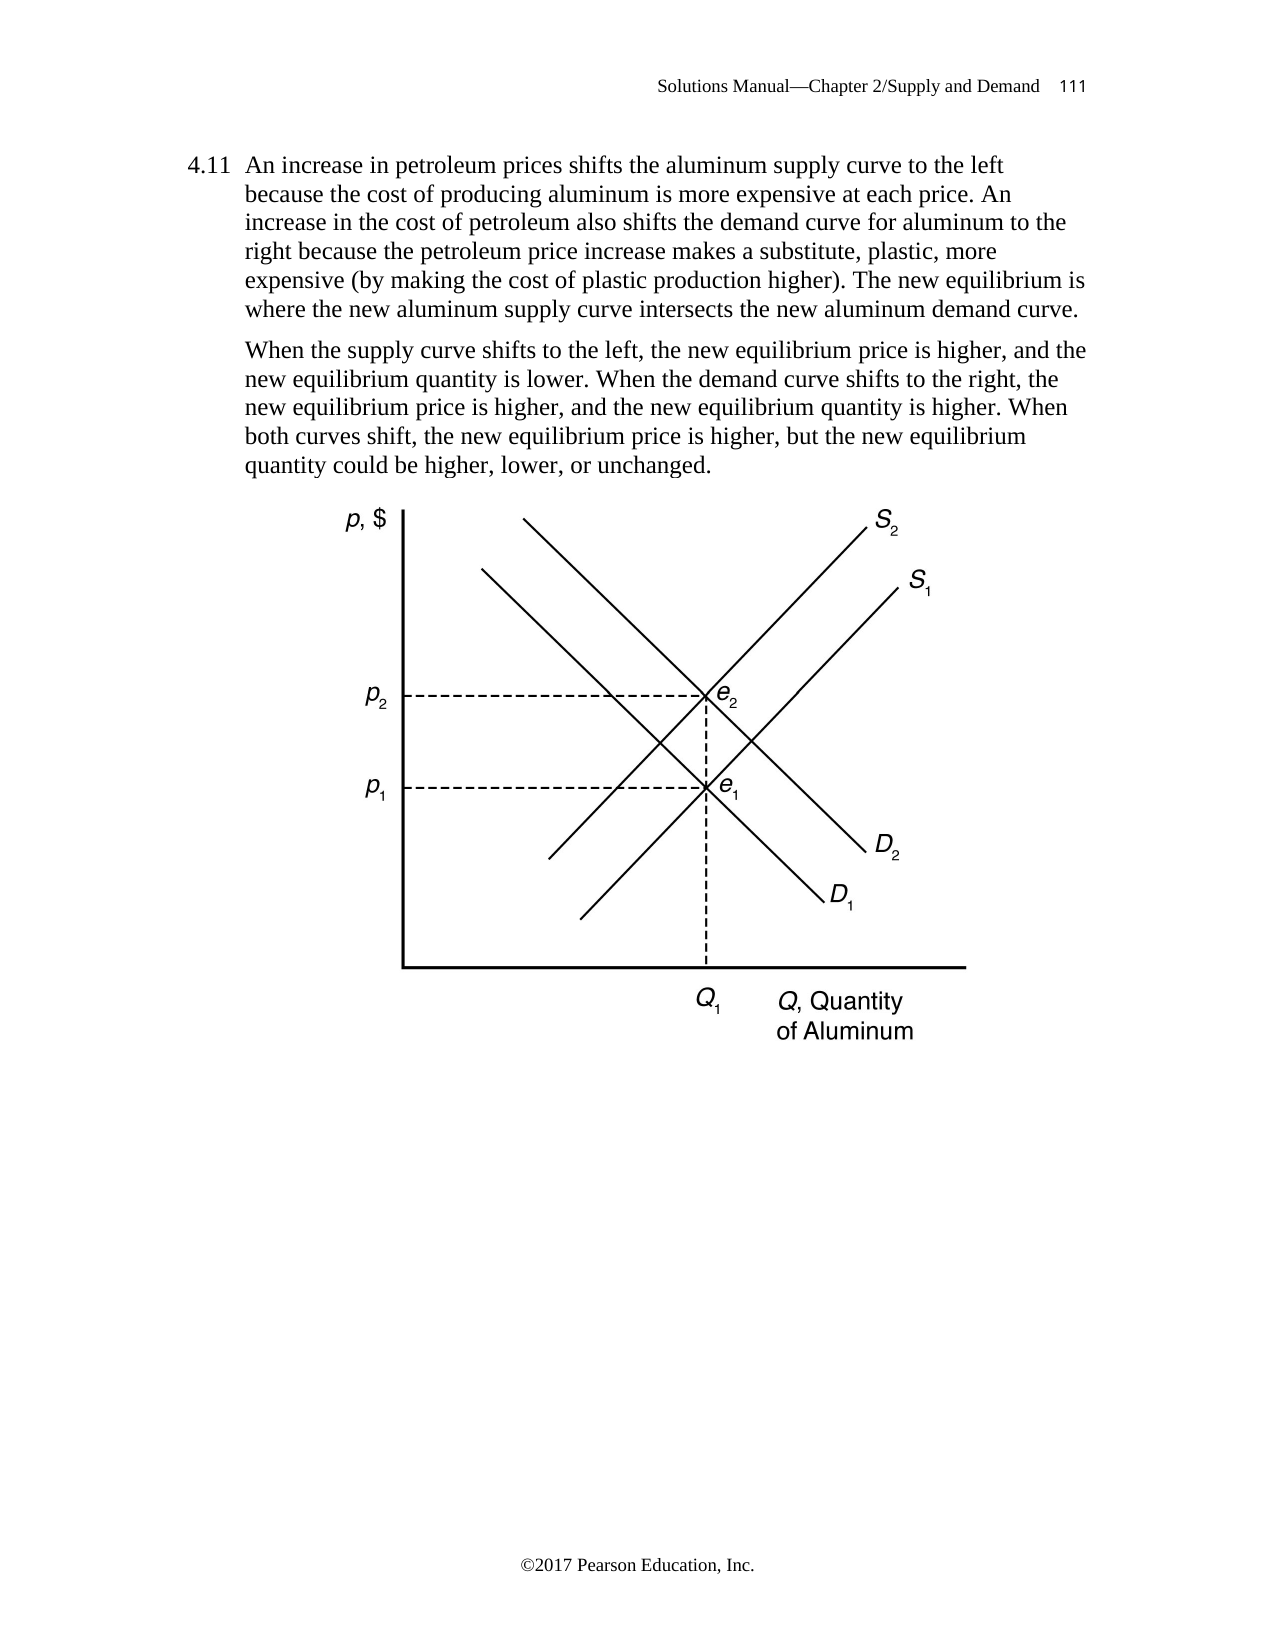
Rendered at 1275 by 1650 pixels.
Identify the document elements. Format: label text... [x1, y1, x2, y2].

picture [307, 478, 968, 1052]
text 4.11 An increase in petroleum prices shifts the aluminum supply curve to the left because the cost of producing aluminum is more expensive at each price. An increase in the cost of petroleum also shifts the demand curve for aluminum to the right because the petroleum price increase makes a substitute, plastic, more expensive (by making the cost of plastic production higher). The new equilibrium is where the new aluminum supply curve intersects the new aluminum demand curve. [187, 150, 1087, 322]
text When the supply curve shifts to the left, the new equilibrium price is higher, and the new equilibrium quantity is lower. When the demand curve shifts to the right, the new equilibrium price is higher, and the new equilibrium quantity is higher. When both curves shift, the new equilibrium price is higher, but the new equilibrium quantity could be higher, lower, or unchanged. [244, 335, 1087, 479]
